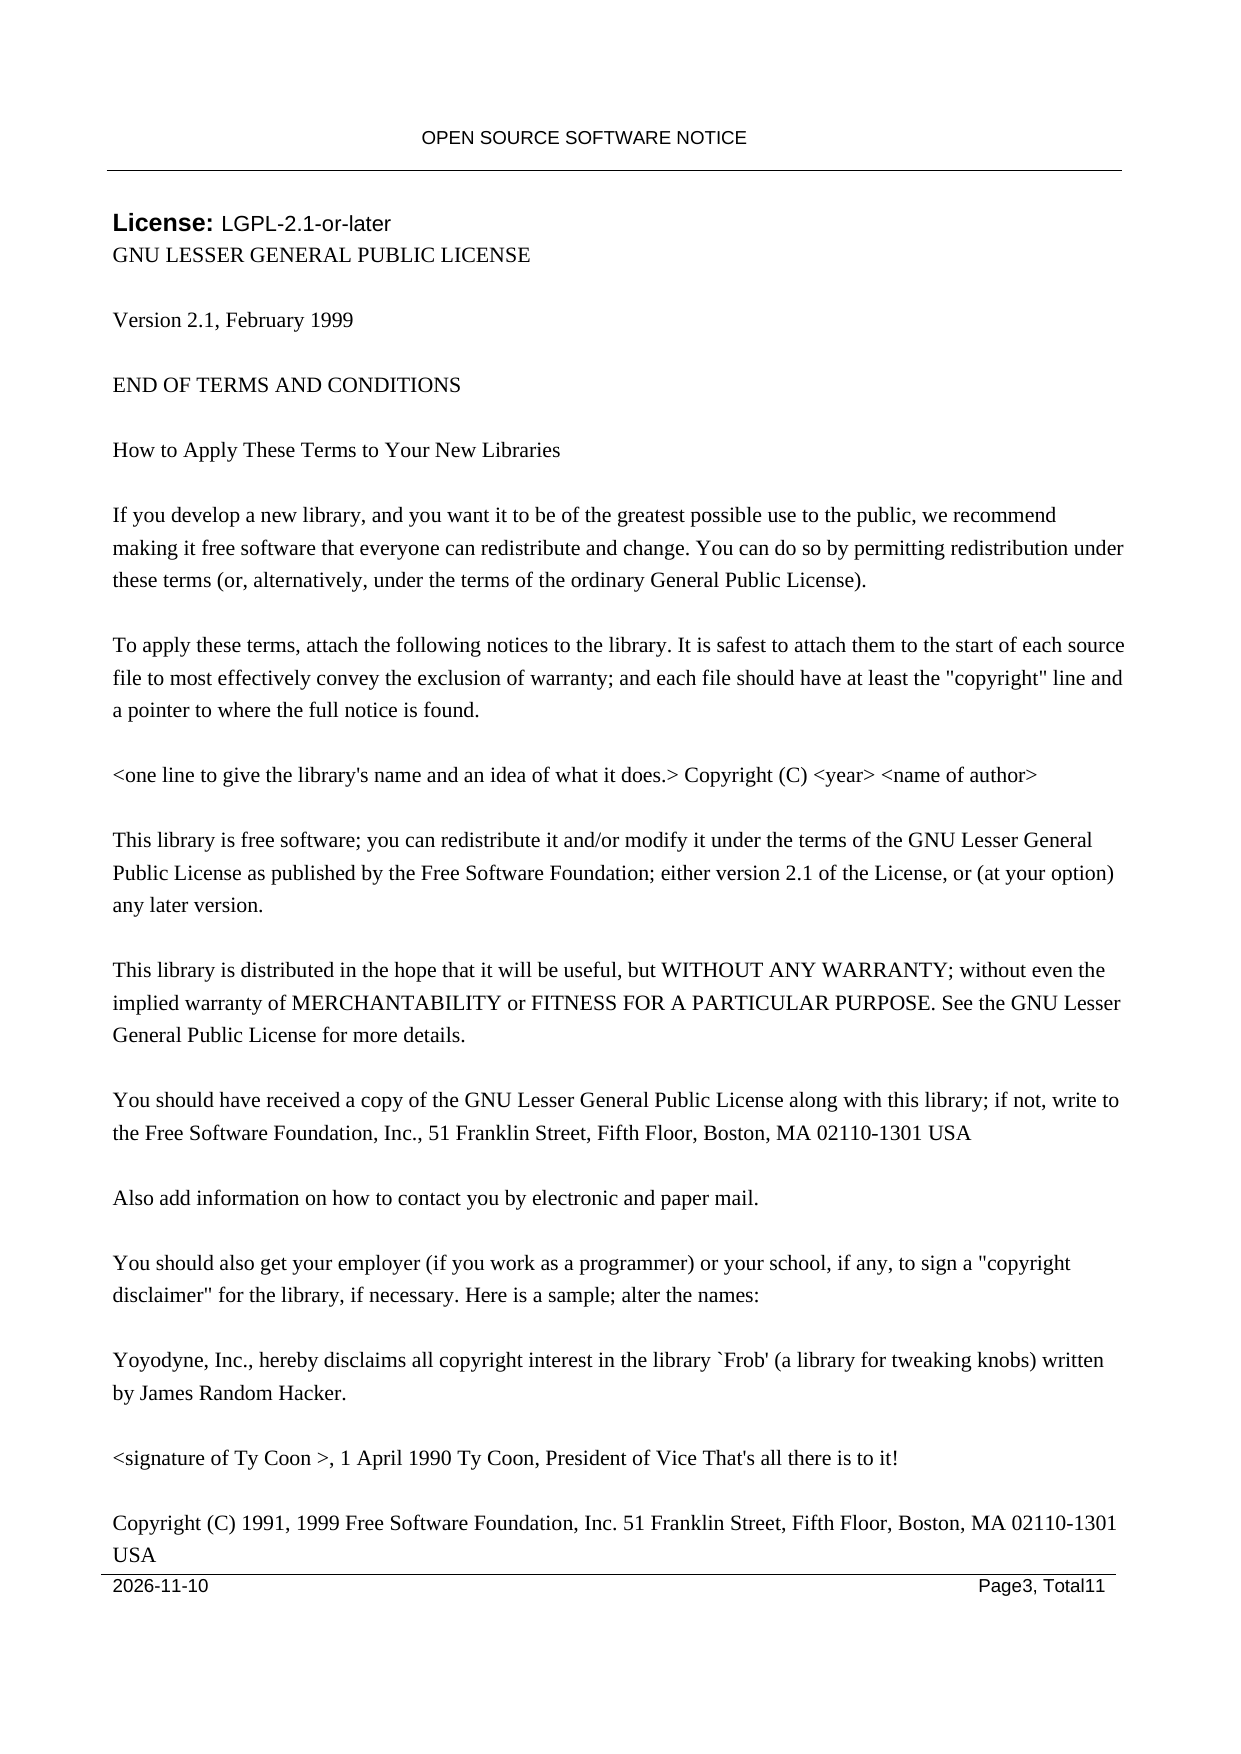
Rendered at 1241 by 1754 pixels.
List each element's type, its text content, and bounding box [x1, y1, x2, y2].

text License: LGPL-2.1-or-later [112, 206, 1128, 239]
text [112, 239, 1128, 1571]
